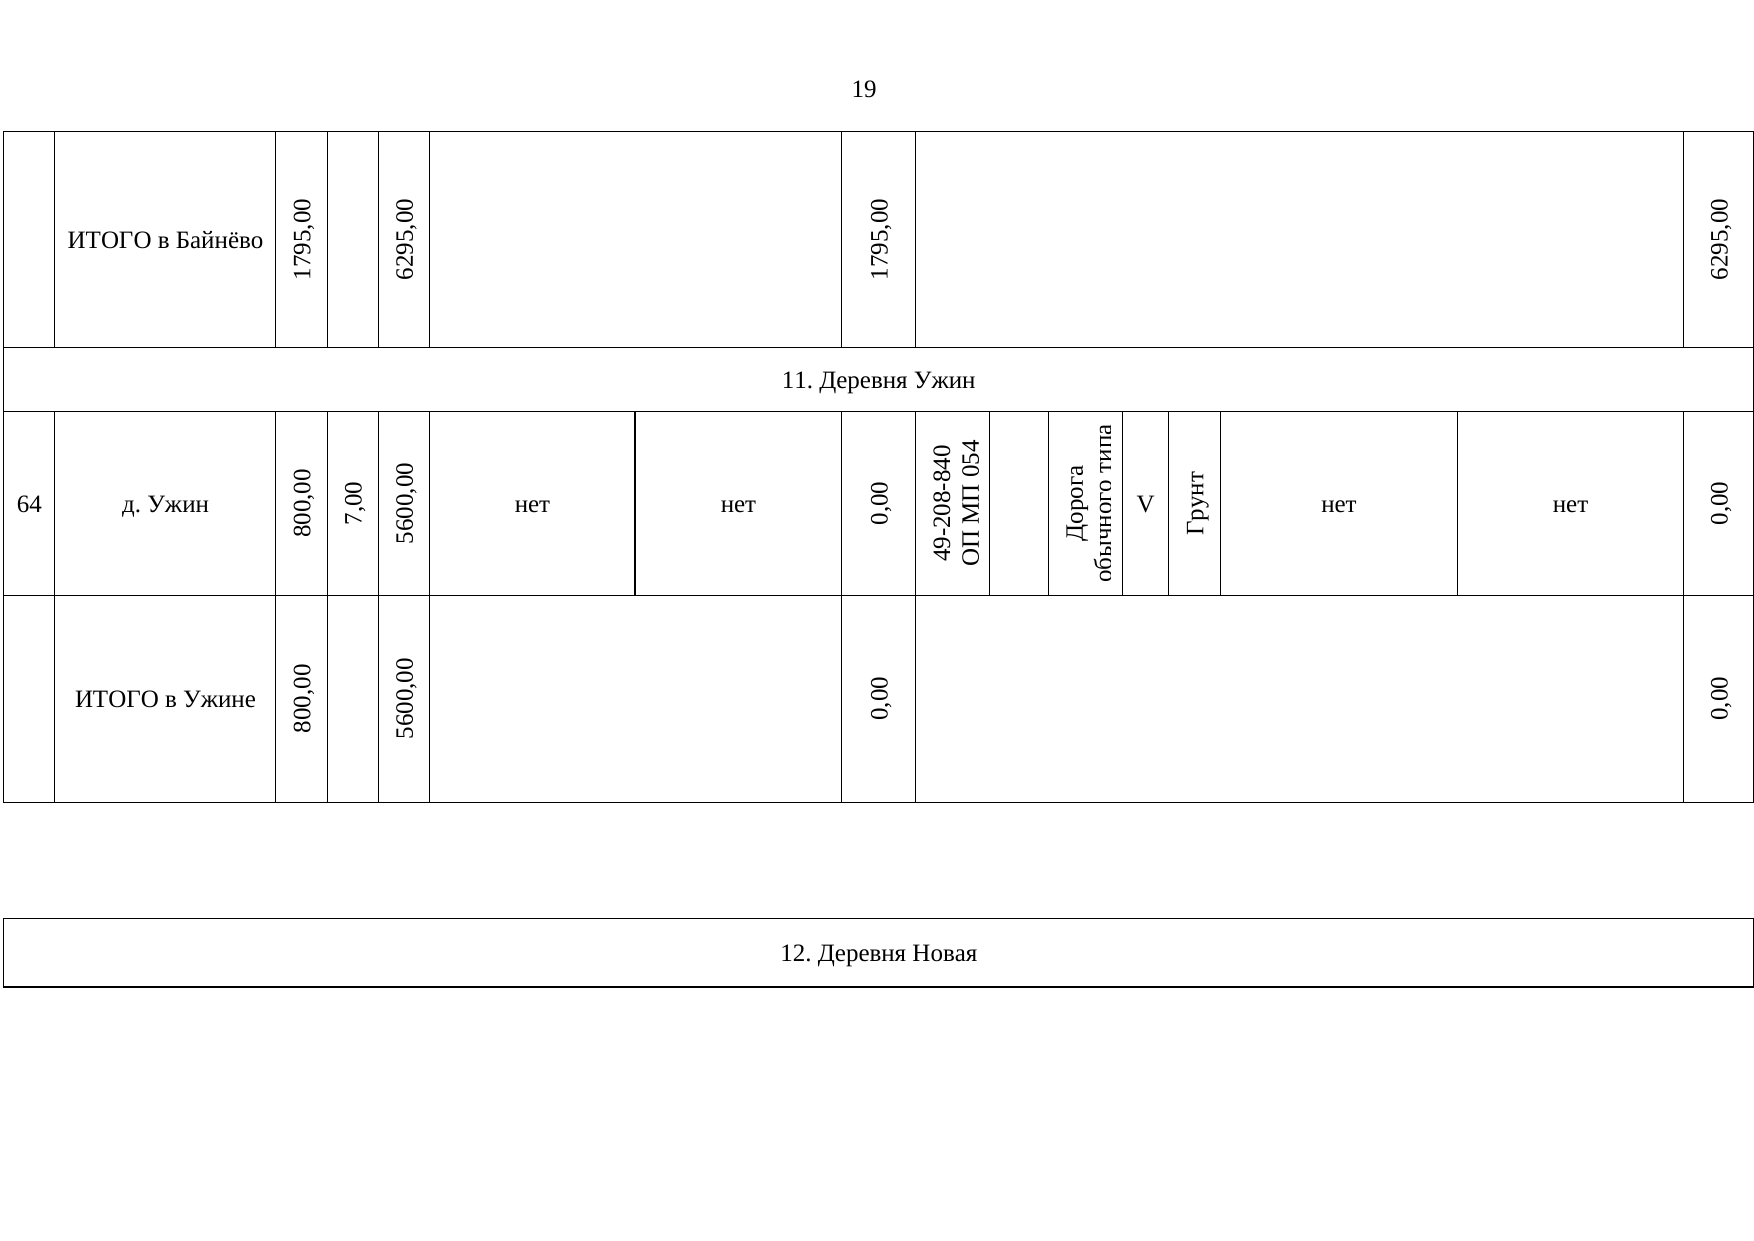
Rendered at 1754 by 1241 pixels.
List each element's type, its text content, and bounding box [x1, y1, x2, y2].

table_cell нет [1221, 412, 1457, 595]
table_cell 5600,00 [379, 596, 429, 802]
table_cell 11. Деревня Ужин [4, 348, 1753, 411]
table_cell нет [1458, 412, 1683, 595]
table_cell 1795,00 [276, 132, 327, 347]
table_cell нет [430, 412, 634, 595]
table_cell 7,00 [328, 412, 378, 595]
table_cell 6295,00 [1684, 132, 1753, 347]
table_cell [916, 596, 1683, 802]
table_cell [916, 132, 1683, 347]
table_cell [4, 596, 54, 802]
table_cell 64 [4, 412, 54, 595]
table_cell [990, 412, 1048, 595]
table_cell нет [636, 412, 841, 595]
table_cell 1795,00 [842, 132, 915, 347]
table_cell Грунт [1169, 412, 1220, 595]
table_cell [430, 132, 841, 347]
table_cell 0,00 [1684, 596, 1753, 802]
table_cell 49-208-840 ОП МП 054 [916, 412, 989, 595]
table_cell 6295,00 [379, 132, 429, 347]
table_cell [328, 596, 378, 802]
table_cell 5600,00 [379, 412, 429, 595]
table_cell 0,00 [842, 412, 915, 595]
table_cell [430, 596, 841, 802]
table_header 12. Деревня Новая [4, 919, 1753, 986]
table_cell д. Ужин [55, 412, 275, 595]
table_cell V [1123, 412, 1168, 595]
table_cell 0,00 [1684, 412, 1753, 595]
table_cell 800,00 [276, 596, 327, 802]
table_cell ИТОГО в Байнёво [55, 132, 275, 347]
table_cell Дорога обычного типа [1049, 412, 1122, 595]
table_cell [328, 132, 378, 347]
table_cell 800,00 [276, 412, 327, 595]
table_cell 0,00 [842, 596, 915, 802]
table_cell [4, 132, 54, 347]
table_cell ИТОГО в Ужине [55, 596, 275, 802]
